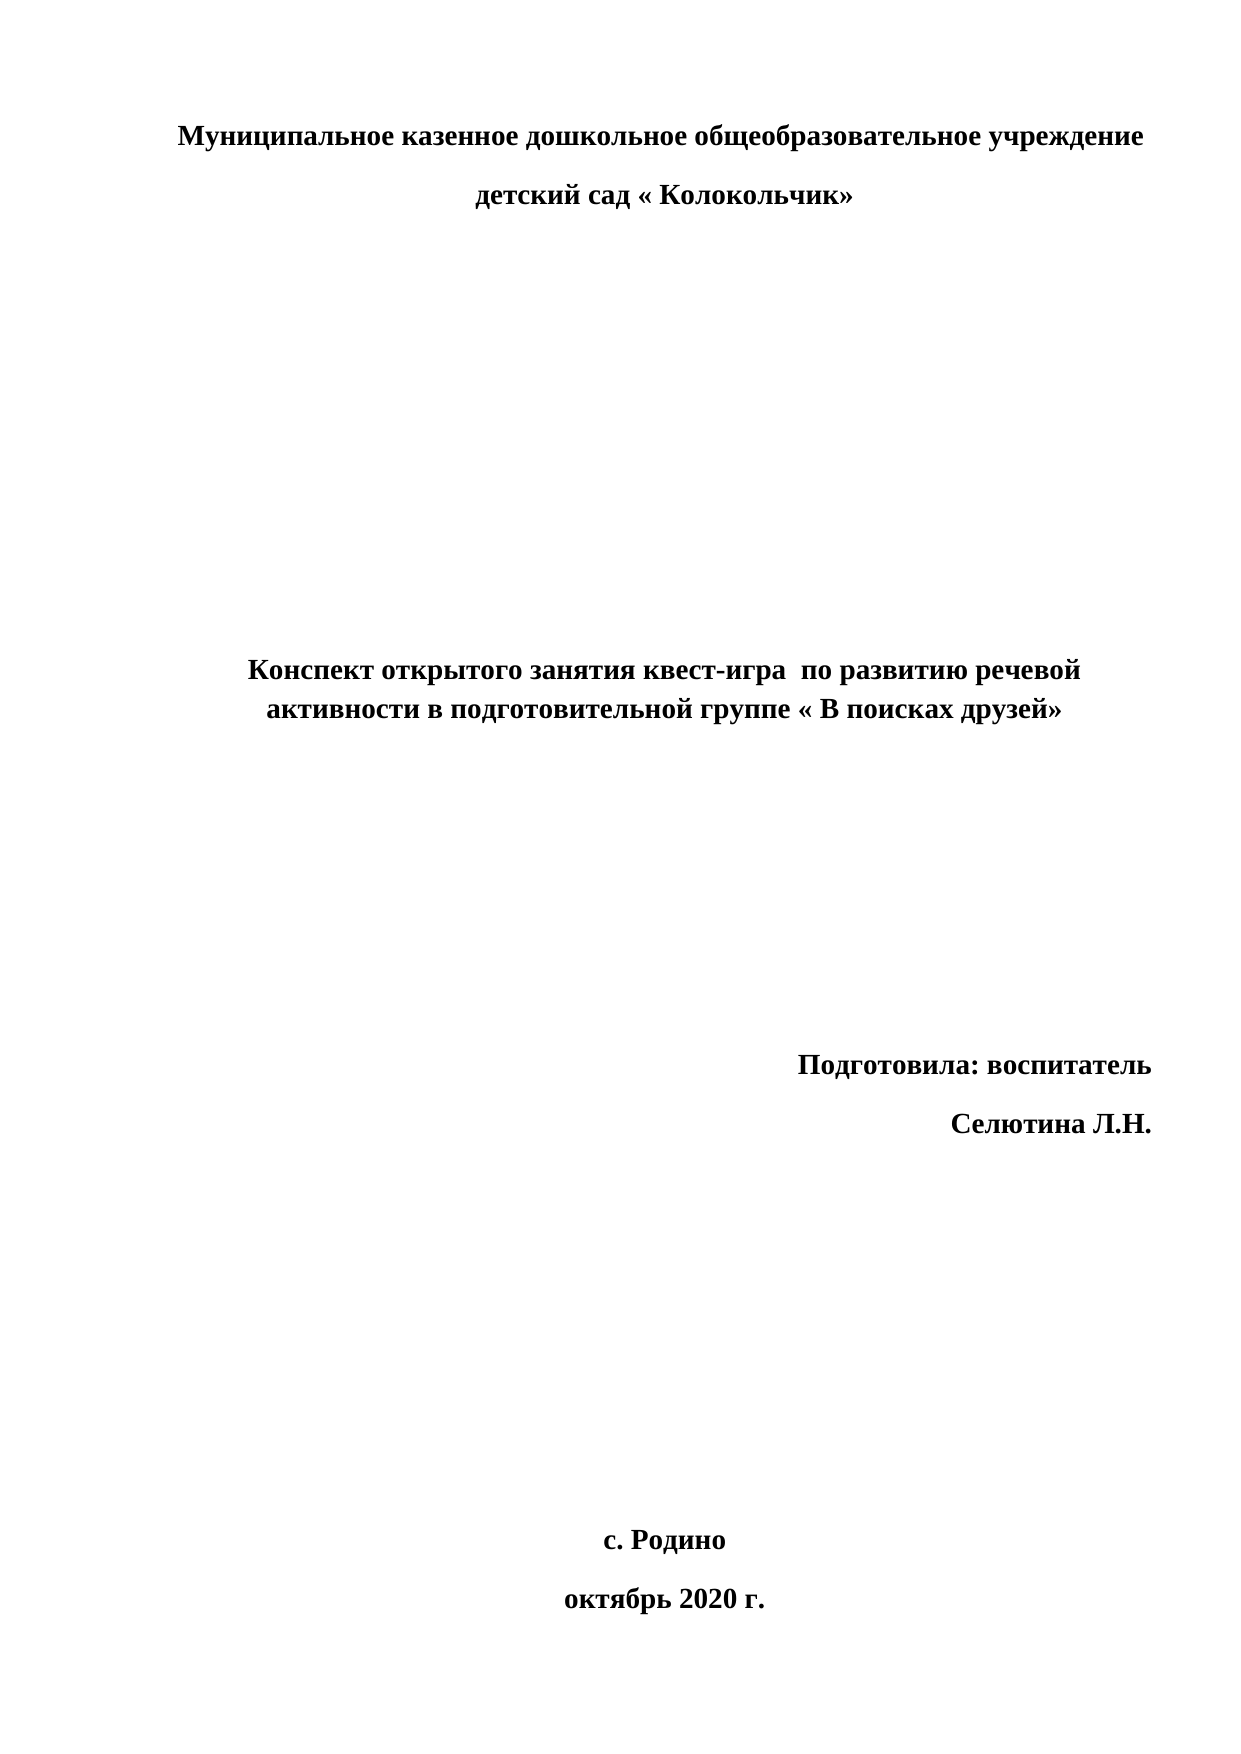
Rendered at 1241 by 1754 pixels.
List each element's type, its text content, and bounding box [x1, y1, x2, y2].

text с. Родино [177, 1522, 1152, 1556]
text детский сад « Колокольчик» [177, 177, 1152, 211]
text Селютина Л.Н. [177, 1107, 1152, 1140]
text Конспект открытого занятия квест-игра по развитию речевой активности в подготовительной группе « В поисках друзей» [177, 652, 1152, 724]
text Подготовила: воспитатель [177, 1047, 1152, 1081]
text Муниципальное казенное дошкольное общеобразовательное учреждение [177, 118, 1152, 152]
text октябрь 2020 г. [177, 1582, 1152, 1615]
